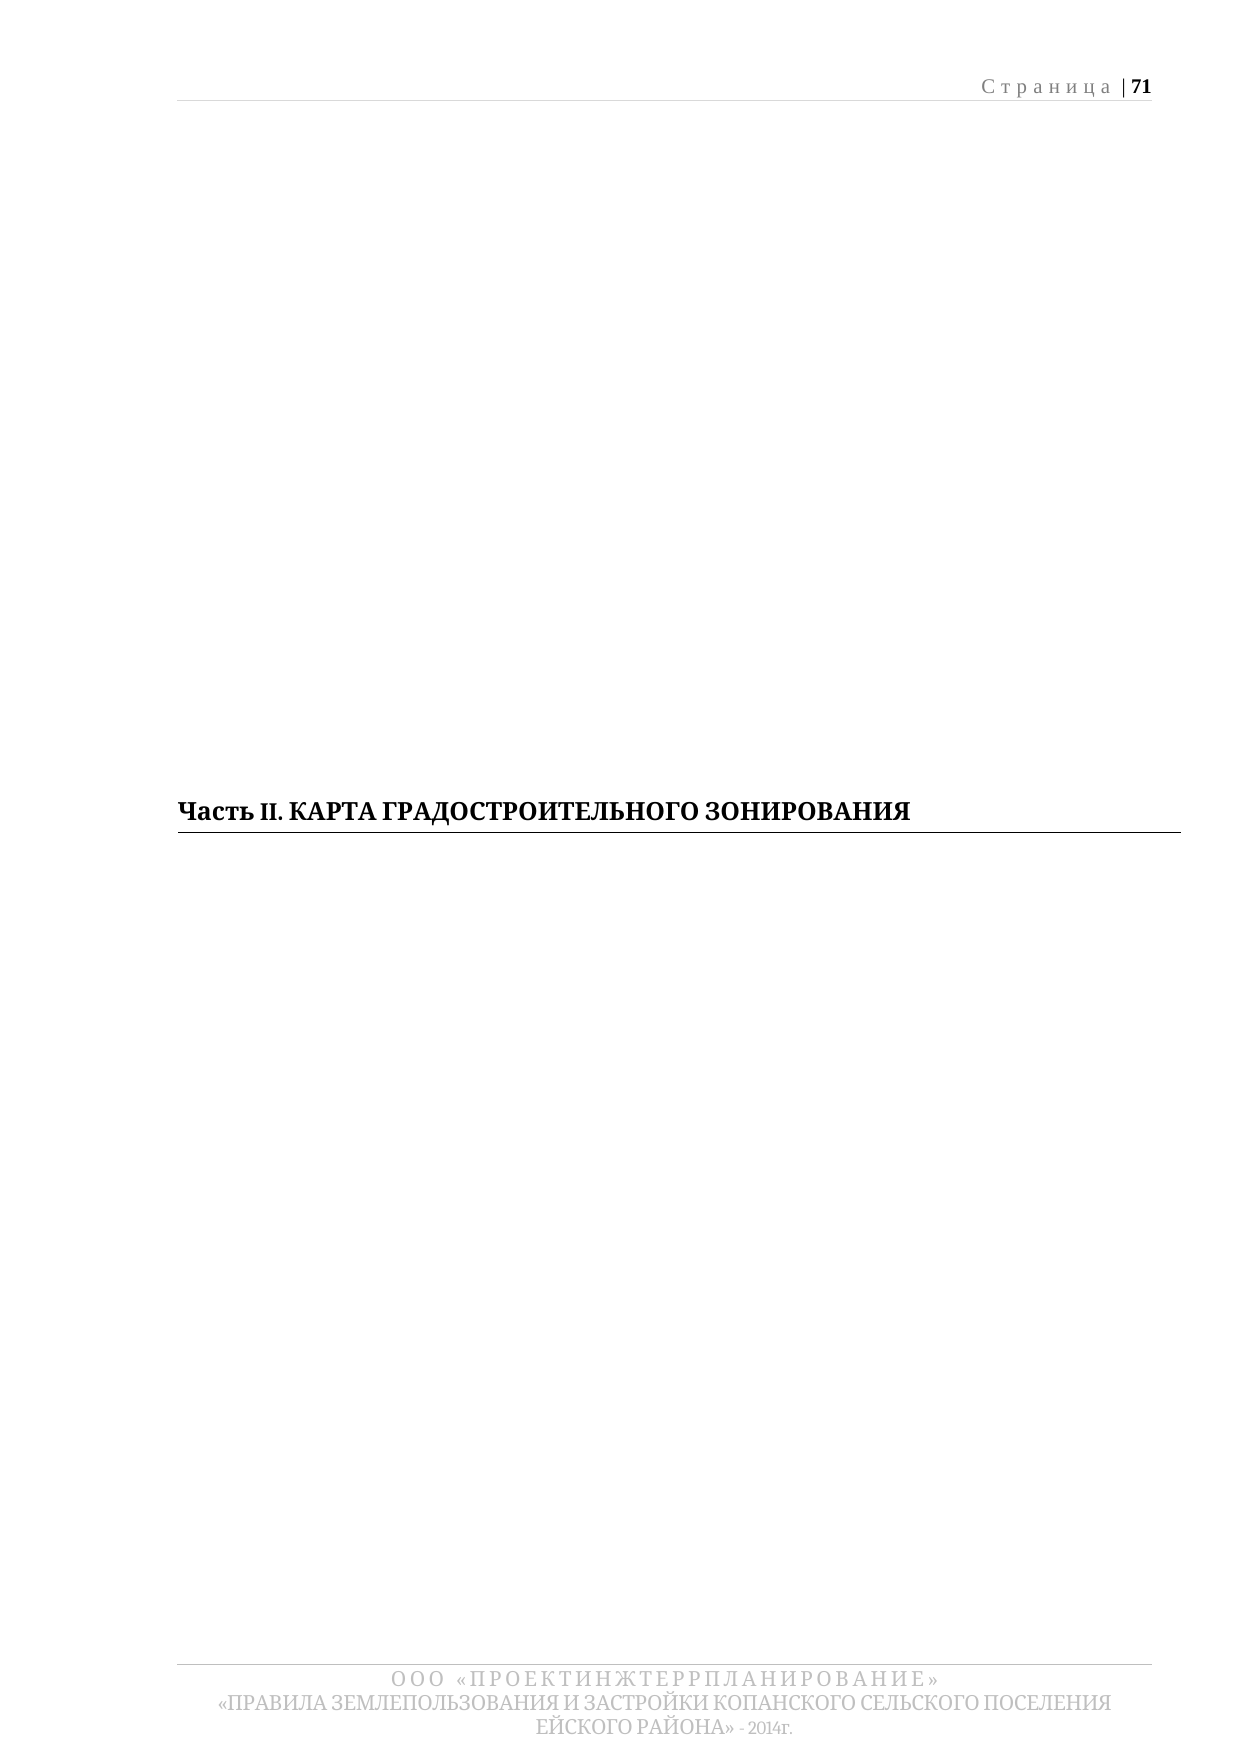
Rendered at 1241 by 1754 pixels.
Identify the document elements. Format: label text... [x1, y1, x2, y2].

subtitle Часть II. КАРТА ГРАДОСТРОИТЕЛЬНОГО ЗОНИРОВАНИЯ [177, 798, 1152, 827]
